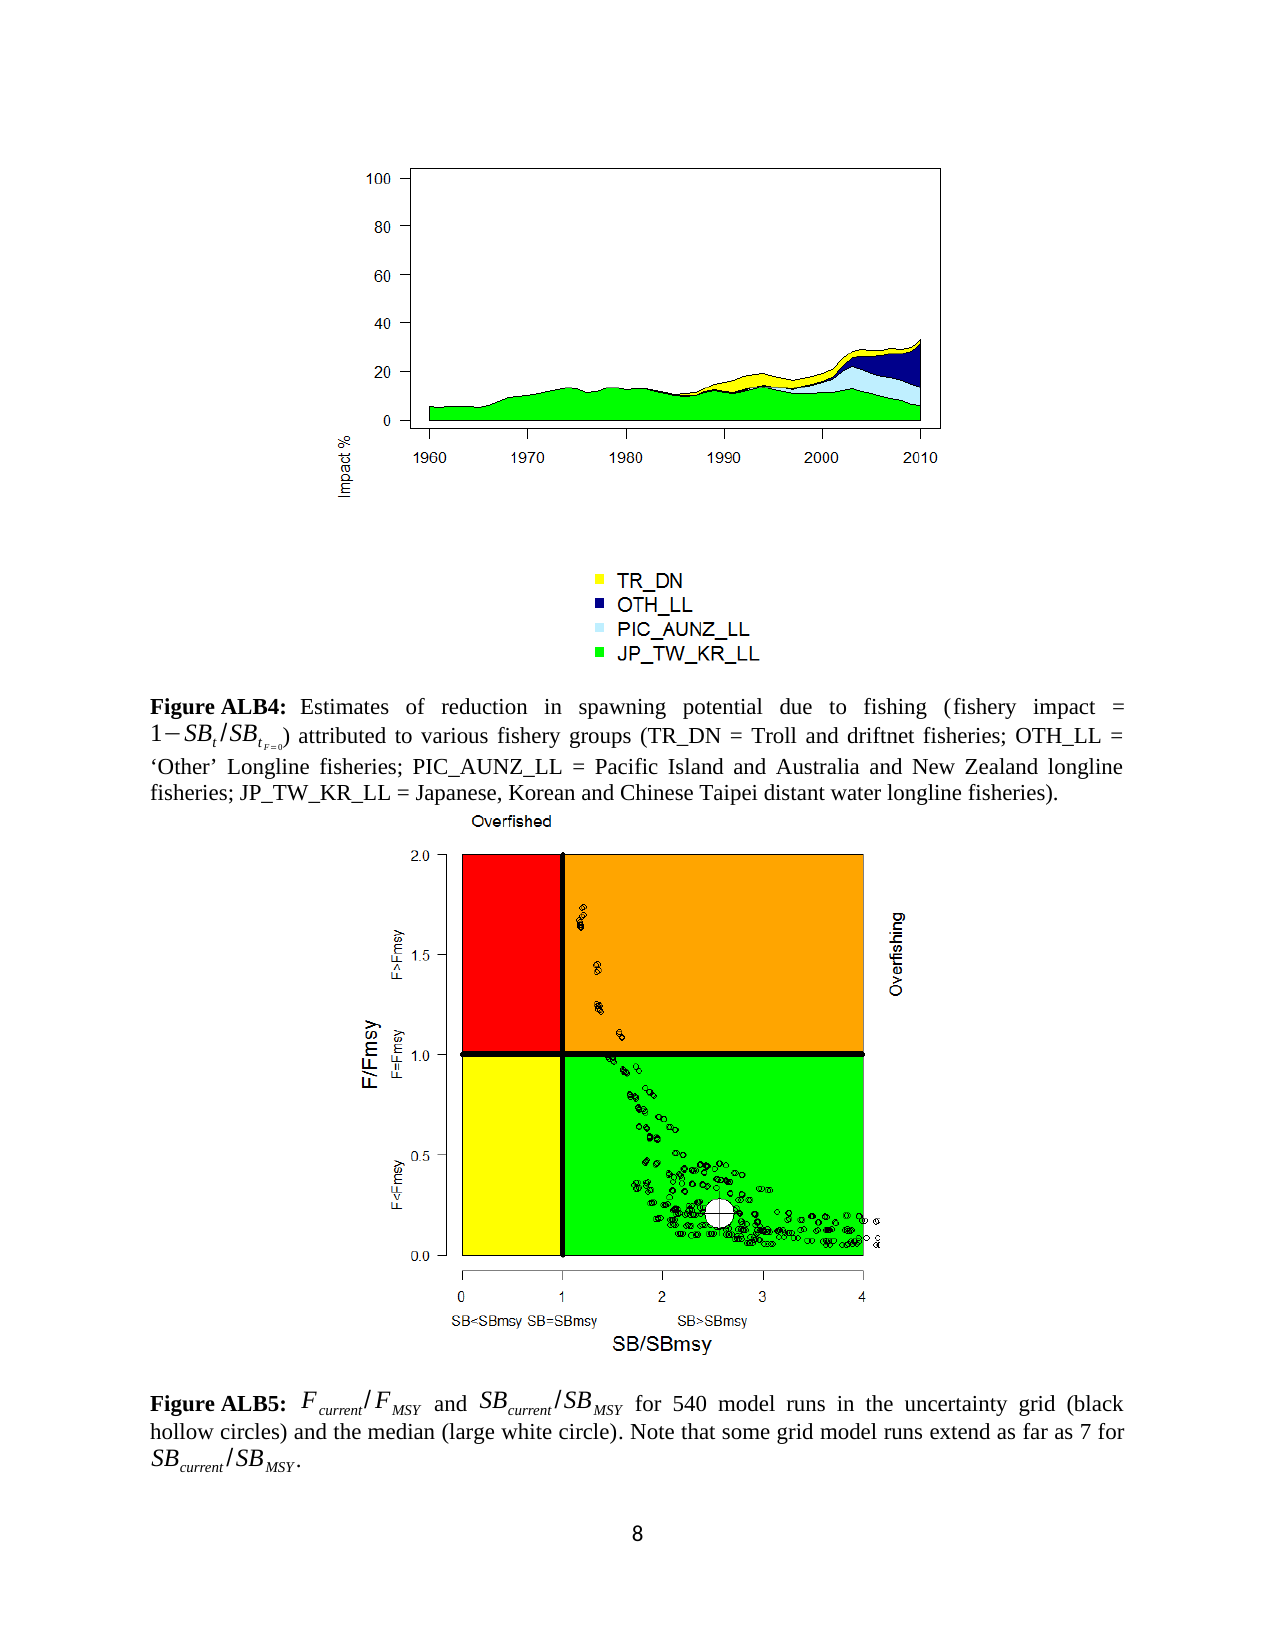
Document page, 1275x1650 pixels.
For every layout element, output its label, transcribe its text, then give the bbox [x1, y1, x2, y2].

text Figure ALB5: and for 540 model runs in the uncertainty grid (black hollow circles) and the median (large white circle). Note that some grid model runs extend as far as 7 for . [150, 1387, 1125, 1476]
picture [346, 805, 929, 1387]
text Figure ALB4: Estimates of reduction in spawning potential due to fishing (fishery impact = ) attributed to various fishery groups (TR_DN = Troll and driftnet fisheries; OTH_LL = ‘Other’ Longline fisheries; PIC_AUNZ_LL = Pacific Island and Australia and New Zealand longline fisheries; JP_TW_KR_LL = Japanese, Korean and Chinese Taipei distant water longline fisheries). [150, 693, 1125, 806]
